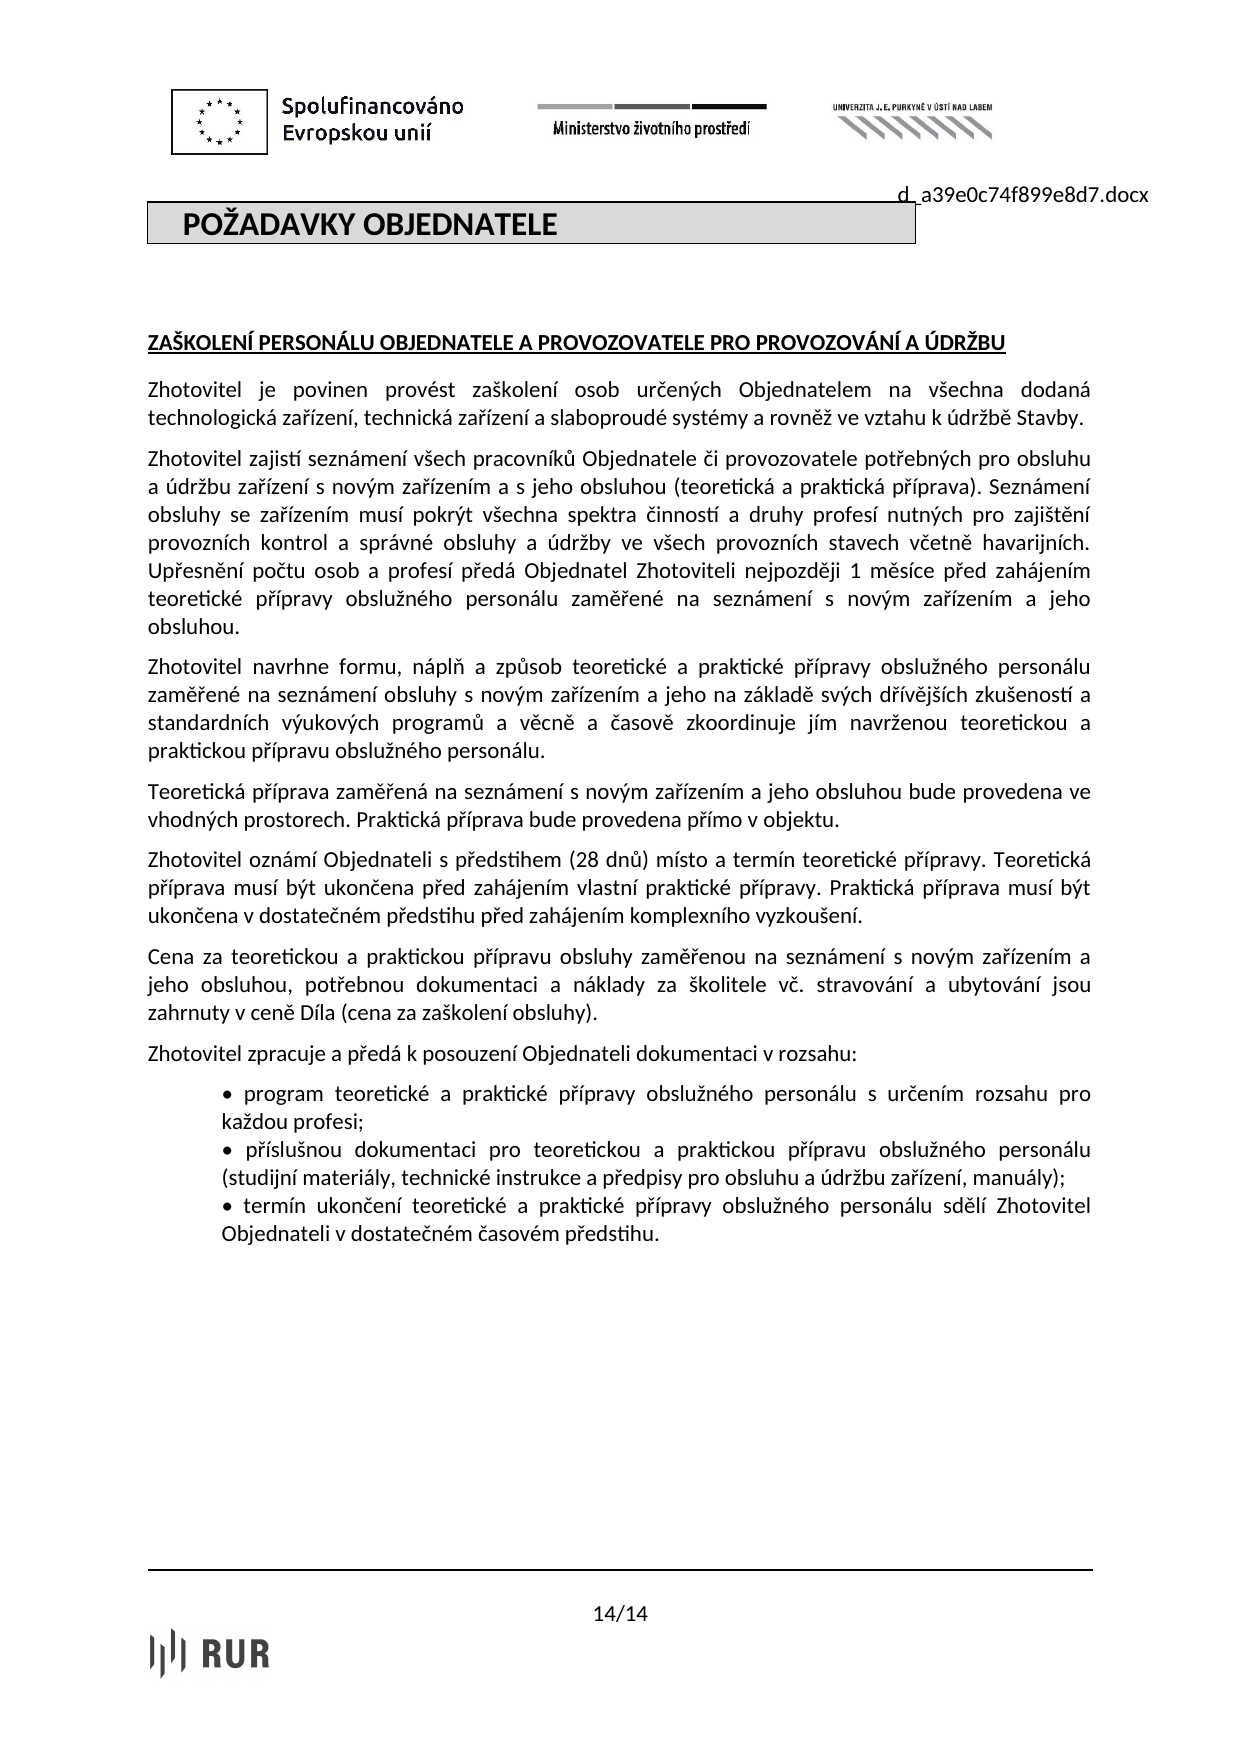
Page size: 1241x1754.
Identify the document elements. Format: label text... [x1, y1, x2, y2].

text Zhotovitel oznámí Objednateli s předstihem (28 dnů) místo a termín teoretické přípravy. Teoretická příprava musí být ukončena před zahájením vlastní praktické přípravy. Praktická příprava musí být ukončena v dostatečném předstihu před zahájením komplexního vyzkoušení. [148, 846, 1093, 929]
text Zhotovitel je povinen provést zaškolení osob určených Objednatelem na všechna dodaná technologická zařízení, technická zařízení a slaboproudé systémy a rovněž ve vztahu k údržbě Stavby. [148, 375, 1093, 431]
text Zhotovitel navrhne formu, náplň a způsob teoretické a praktické přípravy obslužného personálu zaměřené na seznámení obsluhy s novým zařízením a jeho na základě svých dřívějších zkušeností a standardních výukových programů a věcně a časově zkoordinuje jím navrženou teoretickou a praktickou přípravu obslužného personálu. [148, 652, 1093, 764]
subtitle ZAŠKOLENÍ PERSONÁLU OBJEDNATELE A PROVOZOVATELE PRO PROVOZOVÁNÍ A ÚDRŽBU [148, 328, 1093, 356]
picture [147, 73, 1019, 174]
text Teoretická příprava zaměřená na seznámení s novým zařízením a jeho obsluhou bude provedena ve vhodných prostorech. Praktická příprava bude provedena přímo v objektu. [148, 777, 1093, 833]
text Cena za teoretickou a praktickou přípravu obsluhy zaměřenou na seznámení s novým zařízením a jeho obsluhou, potřebnou dokumentaci a náklady za školitele vč. stravování a ubytování jsou zahrnuty v ceně Díla (cena za zaškolení obsluhy). [148, 942, 1093, 1026]
text • příslušnou dokumentaci pro teoretickou a praktickou přípravu obslužného personálu (studijní materiály, technické instrukce a předpisy pro obsluhu a údržbu zařízení, manuály); [221, 1135, 1093, 1191]
text • program teoretické a praktické přípravy obslužného personálu s určením rozsahu pro každou profesi; [221, 1079, 1093, 1135]
text Zhotovitel zpracuje a předá k posouzení Objednateli dokumentaci v rozsahu: [148, 1039, 1093, 1067]
text Zhotovitel zajistí seznámení všech pracovníků Objednatele či provozovatele potřebných pro obsluhu a údržbu zařízení s novým zařízením a s jeho obsluhou (teoretická a praktická příprava). Seznámení obsluhy se zařízením musí pokrýt všechna spektra činností a druhy profesí nutných pro zajištění provozních kontrol a správné obsluhy a údržby ve všech provozních stavech včetně havarijních. Upřesnění počtu osob a profesí předá Objednatel Zhotoviteli nejpozději 1 měsíce před zahájením teoretické přípravy obslužného personálu zaměřené na seznámení s novým zařízením a jeho obsluhou. [148, 444, 1093, 640]
text • termín ukončení teoretické a praktické přípravy obslužného personálu sdělí Zhotovitel Objednateli v dostatečném časovém předstihu. [221, 1191, 1093, 1247]
picture [147, 1627, 272, 1681]
